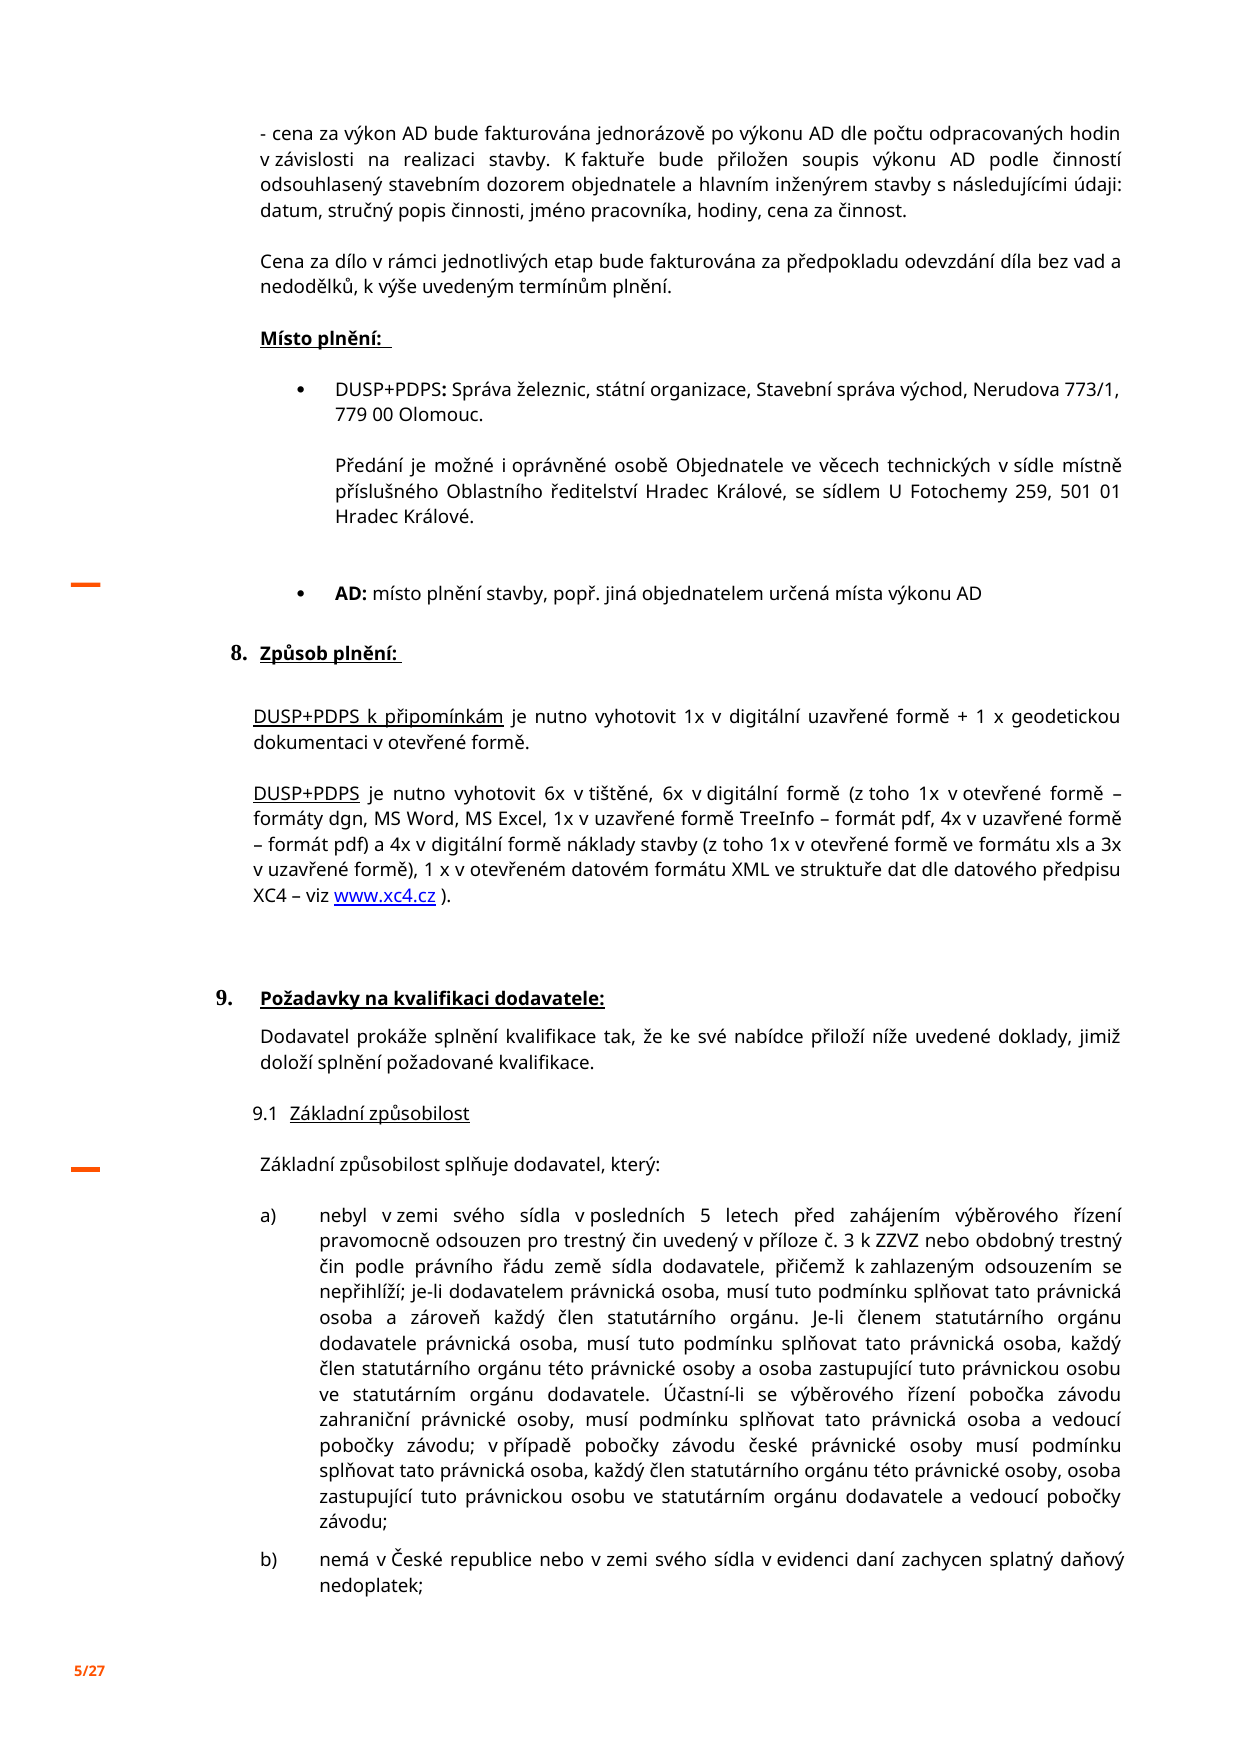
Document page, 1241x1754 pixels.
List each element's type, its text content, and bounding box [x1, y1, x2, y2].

list Požadavky na kvalifikaci dodavatele: [216, 984, 1122, 1011]
text b) nemá v České republice nebo v zemi svého sídla v evidenci daní zachycen splatný daňový nedoplatek; [260, 1547, 1124, 1598]
list DUSP+PDPS: Správa železnic, státní organizace, Stavební správa východ, Nerudova 773/1, 779 00 Olomouc. [297, 376, 1122, 427]
text DUSP+PDPS je nutno vyhotovit 6x v tištěné, 6x v digitální formě (z toho 1x v otevřené formě – formáty dgn, MS Word, MS Excel, 1x v uzavřené formě TreeInfo – formát pdf, 4x v uzavřené formě – formát pdf) a 4x v digitální formě náklady stavby (z toho 1x v otevřené formě ve formátu xls a 3x v uzavřené formě), 1 x v otevřeném datovém formátu XML ve struktuře dat dle datového předpisu XC4 – viz www.xc4.cz ). [253, 780, 1122, 908]
list Základní způsobilost [252, 1100, 1122, 1126]
text Místo plnění: [260, 325, 1122, 350]
text a) nebyl v zemi svého sídla v posledních 5 letech před zahájením výběrového řízení pravomocně odsouzen pro trestný čin uvedený v příloze č. 3 k ZZVZ nebo obdobný trestný čin podle právního řádu země sídla dodavatele, přičemž k zahlazeným odsouzením se nepřihlíží; je-li dodavatelem právnická osoba, musí tuto podmínku splňovat tato právnická osoba a zároveň každý člen statutárního orgánu. Je-li členem statutárního orgánu dodavatele právnická osoba, musí tuto podmínku splňovat tato právnická osoba, každý člen statutárního orgánu této právnické osoby a osoba zastupující tuto právnickou osobu ve statutárním orgánu dodavatele. Účastní-li se výběrového řízení pobočka závodu zahraniční právnické osoby, musí podmínku splňovat tato právnická osoba a vedoucí pobočky závodu; v případě pobočky závodu české právnické osoby musí podmínku splňovat tato právnická osoba, každý člen statutárního orgánu této právnické osoby, osoba zastupující tuto právnickou osobu ve statutárním orgánu dodavatele a vedoucí pobočky závodu; [260, 1202, 1122, 1534]
text - cena za výkon AD bude fakturována jednorázově po výkonu AD dle počtu odpracovaných hodin v závislosti na realizaci stavby. K faktuře bude přiložen soupis výkonu AD podle činností odsouhlasený stavebním dozorem objednatele a hlavním inženýrem stavby s následujícími údaji: datum, stručný popis činnosti, jméno pracovníka, hodiny, cena za činnost. [260, 121, 1122, 223]
list AD: místo plnění stavby, popř. jiná objednatelem určená místa výkonu AD [297, 580, 1122, 606]
text DUSP+PDPS k připomínkám je nutno vyhotovit 1x v digitální uzavřené formě + 1 x geodetickou dokumentaci v otevřené formě. [253, 704, 1122, 755]
text Dodavatel prokáže splnění kvalifikace tak, že ke své nabídce přiloží níže uvedené doklady, jimiž doloží splnění požadované kvalifikace. [260, 1024, 1122, 1075]
list Způsob plnění: [230, 639, 1122, 666]
text Základní způsobilost splňuje dodavatel, který: [216, 1151, 1122, 1177]
text Předání je možné i oprávněné osobě Objednatele ve věcech technických v sídle místně příslušného Oblastního ředitelství Hradec Králové, se sídlem U Fotochemy 259, 501 01 Hradec Králové. [335, 452, 1122, 529]
text Cena za dílo v rámci jednotlivých etap bude fakturována za předpokladu odevzdání díla bez vad a nedodělků, k výše uvedeným termínům plnění. [260, 248, 1122, 299]
